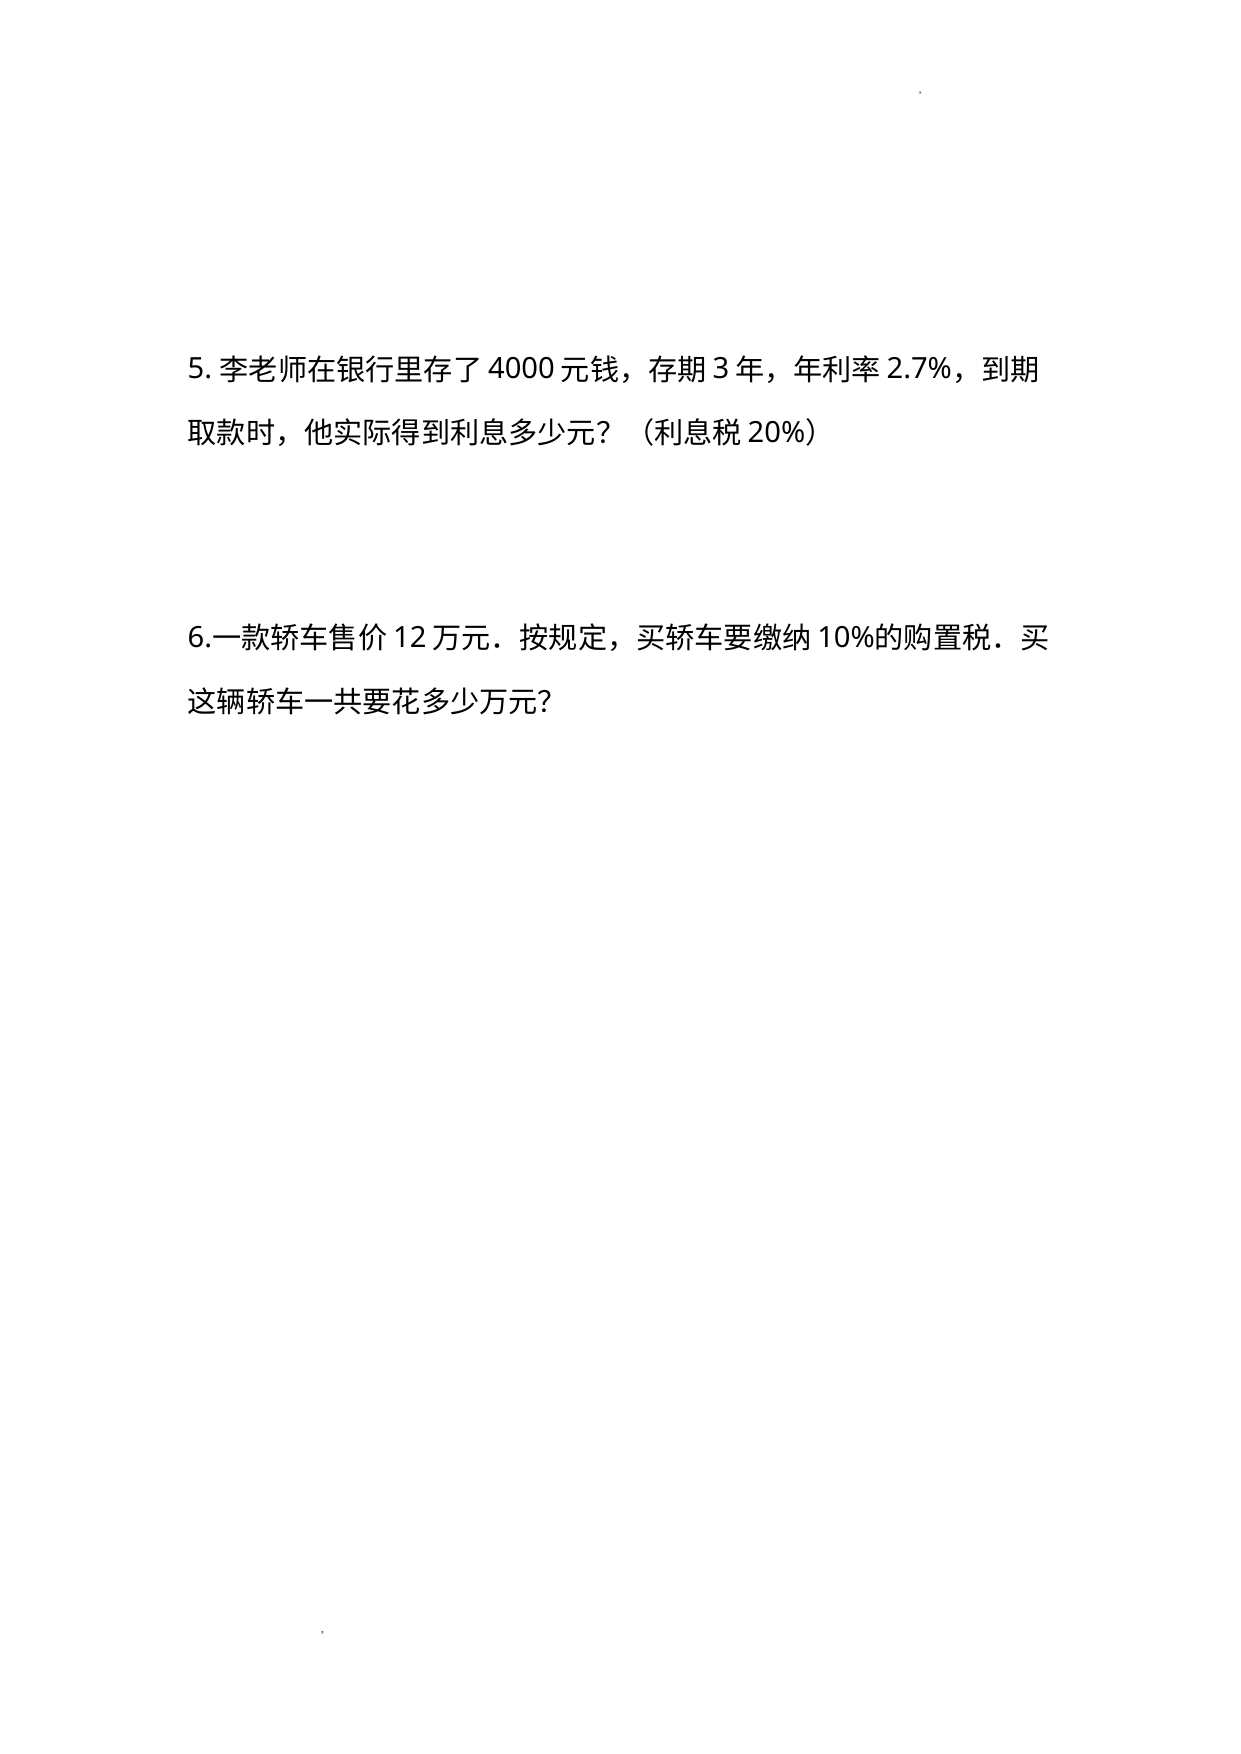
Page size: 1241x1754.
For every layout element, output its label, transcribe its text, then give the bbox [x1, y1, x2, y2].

text 5. 李老师在银行里存了4000元钱，存期3年，年利率2.7%，到期取款时，他实际得到利息多少元？（利息税20%） [187, 346, 1053, 452]
text 6.一款轿车售价12万元．按规定，买轿车要缴纳10%的购置税．买这辆轿车一共要花多少万元？ [187, 615, 1053, 721]
